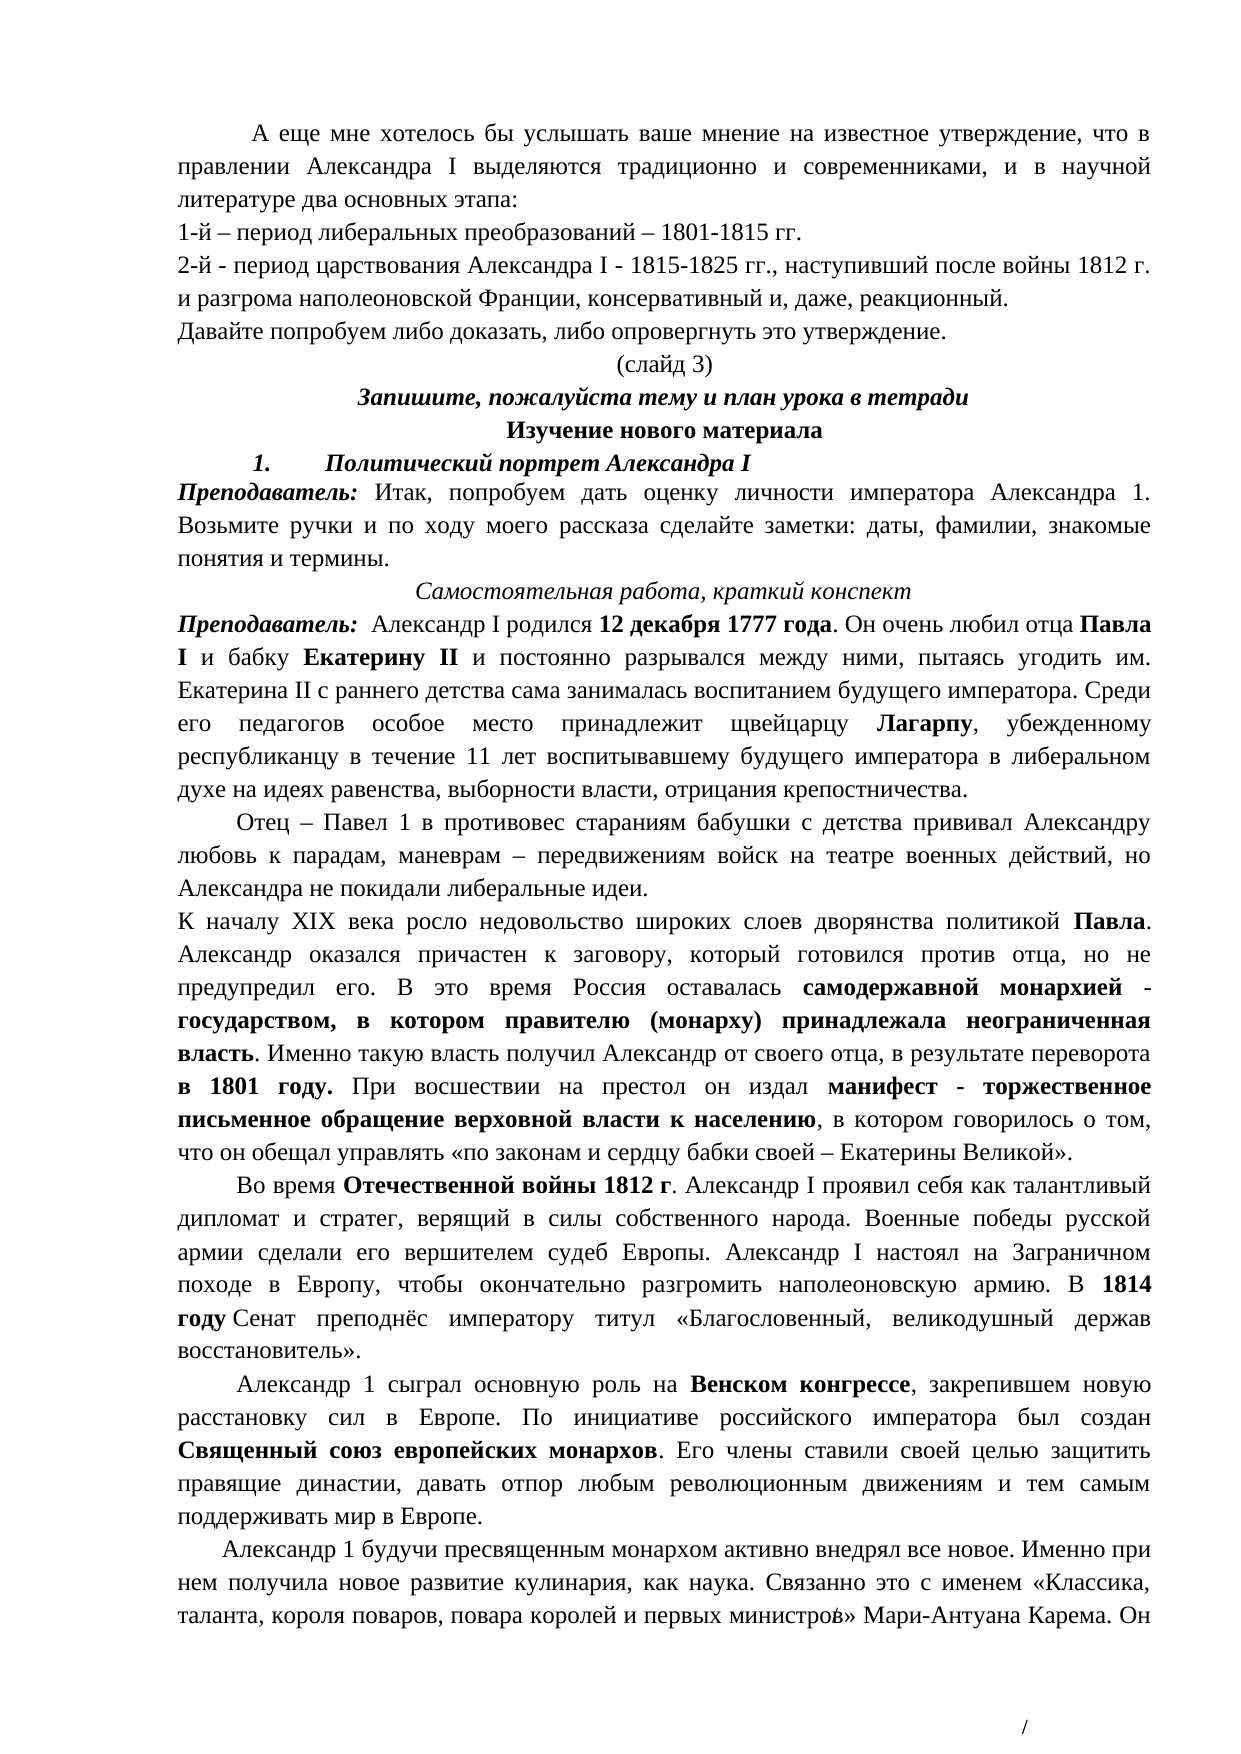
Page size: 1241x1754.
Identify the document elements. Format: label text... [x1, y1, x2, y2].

text Во время Отечественной войны 1812 г. Александр I проявил себя как талантливый дипломат и стратег, верящий в силы собственного народа. Военные победы русской армии сделали его вершителем судеб Европы. Александр I настоял на Заграничном походе в Европу, чтобы окончательно разгромить наполеоновскую армию. В 1814 году Сенат преподнёс императору титул «Благословенный, великодушный держав восстановитель». [177, 1171, 1152, 1364]
text Отец – Павел 1 в противовес стараниям бабушки с детства прививал Александру любовь к парадам, маневрам – передвижениям войск на театре военных действий, но Александра не покидали либеральные идеи. [177, 807, 1152, 902]
text 1-й – период либеральных преобразований – 1801-1815 гг. [177, 217, 1152, 246]
text Самостоятельная работа, краткий конспект [177, 576, 1152, 605]
list Политический портрет Александра I [252, 448, 1152, 477]
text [177, 1534, 1152, 1628]
text Преподаватель: Итак, попробуем дать оценку личности императора Александра 1. Возьмите ручки и по ходу моего рассказа сделайте заметки: даты, фамилии, знакомые понятия и термины. [177, 477, 1152, 572]
text А еще мне хотелось бы услышать ваше мнение на известное утверждение, что в правлении Александра I выделяются традиционно и современниками, и в научной литературе два основных этапа: [177, 118, 1152, 213]
text Давайте попробуем либо доказать, либо опровергнуть это утверждение. [177, 316, 1152, 345]
text Запишите, пожалуйста тему и план урока в тетради [177, 382, 1152, 411]
text К началу XIX века росло недовольство широких слоев дворянства политикой Павла. Александр оказался причастен к заговору, который готовился против отца, но не предупредил его. В это время Россия оставалась самодержавной монархией - государством, в котором правителю (монарху) принадлежала неограниченная власть. Именно такую власть получил Александр от своего отца, в результате переворота в 1801 году. При восшествии на престол он издал манифест - торжественное письменное обращение верховной власти к населению, в котором говорилось о том, что он обещал управлять «по законам и сердцу бабки своей – Екатерины Великой». [177, 906, 1152, 1166]
text Преподаватель: Александр I родился 12 декабря 1777 года. Он очень любил отца Павла I и бабку Екатерину II и постоянно разрывался между ними, пытаясь угодить им. Екатерина II с раннего детства сама занималась воспитанием будущего императора. Среди его педагогов особое место принадлежит щвейцарцу Лагарпу, убежденному республиканцу в течение 11 лет воспитывавшему будущего императора в либеральном духе на идеях равенства, выборности власти, отрицания крепостничества. [177, 609, 1152, 803]
text (слайд 3) [177, 349, 1152, 378]
text Александр 1 сыграл основную роль на Венском конгрессе, закрепившем новую расстановку сил в Европе. По инициативе российского императора был создан Священный союз европейских монархов. Его члены ставили своей целью защитить правящие династии, давать отпор любым революционным движениям и тем самым поддерживать мир в Европе. [177, 1369, 1152, 1529]
text 2-й - период царствования Александра I - 1815-1825 гг., наступивший после войны 1812 г. и разгрома наполеоновской Франции, консервативный и, даже, реакционный. [177, 250, 1152, 312]
text Изучение нового материала [177, 415, 1152, 444]
